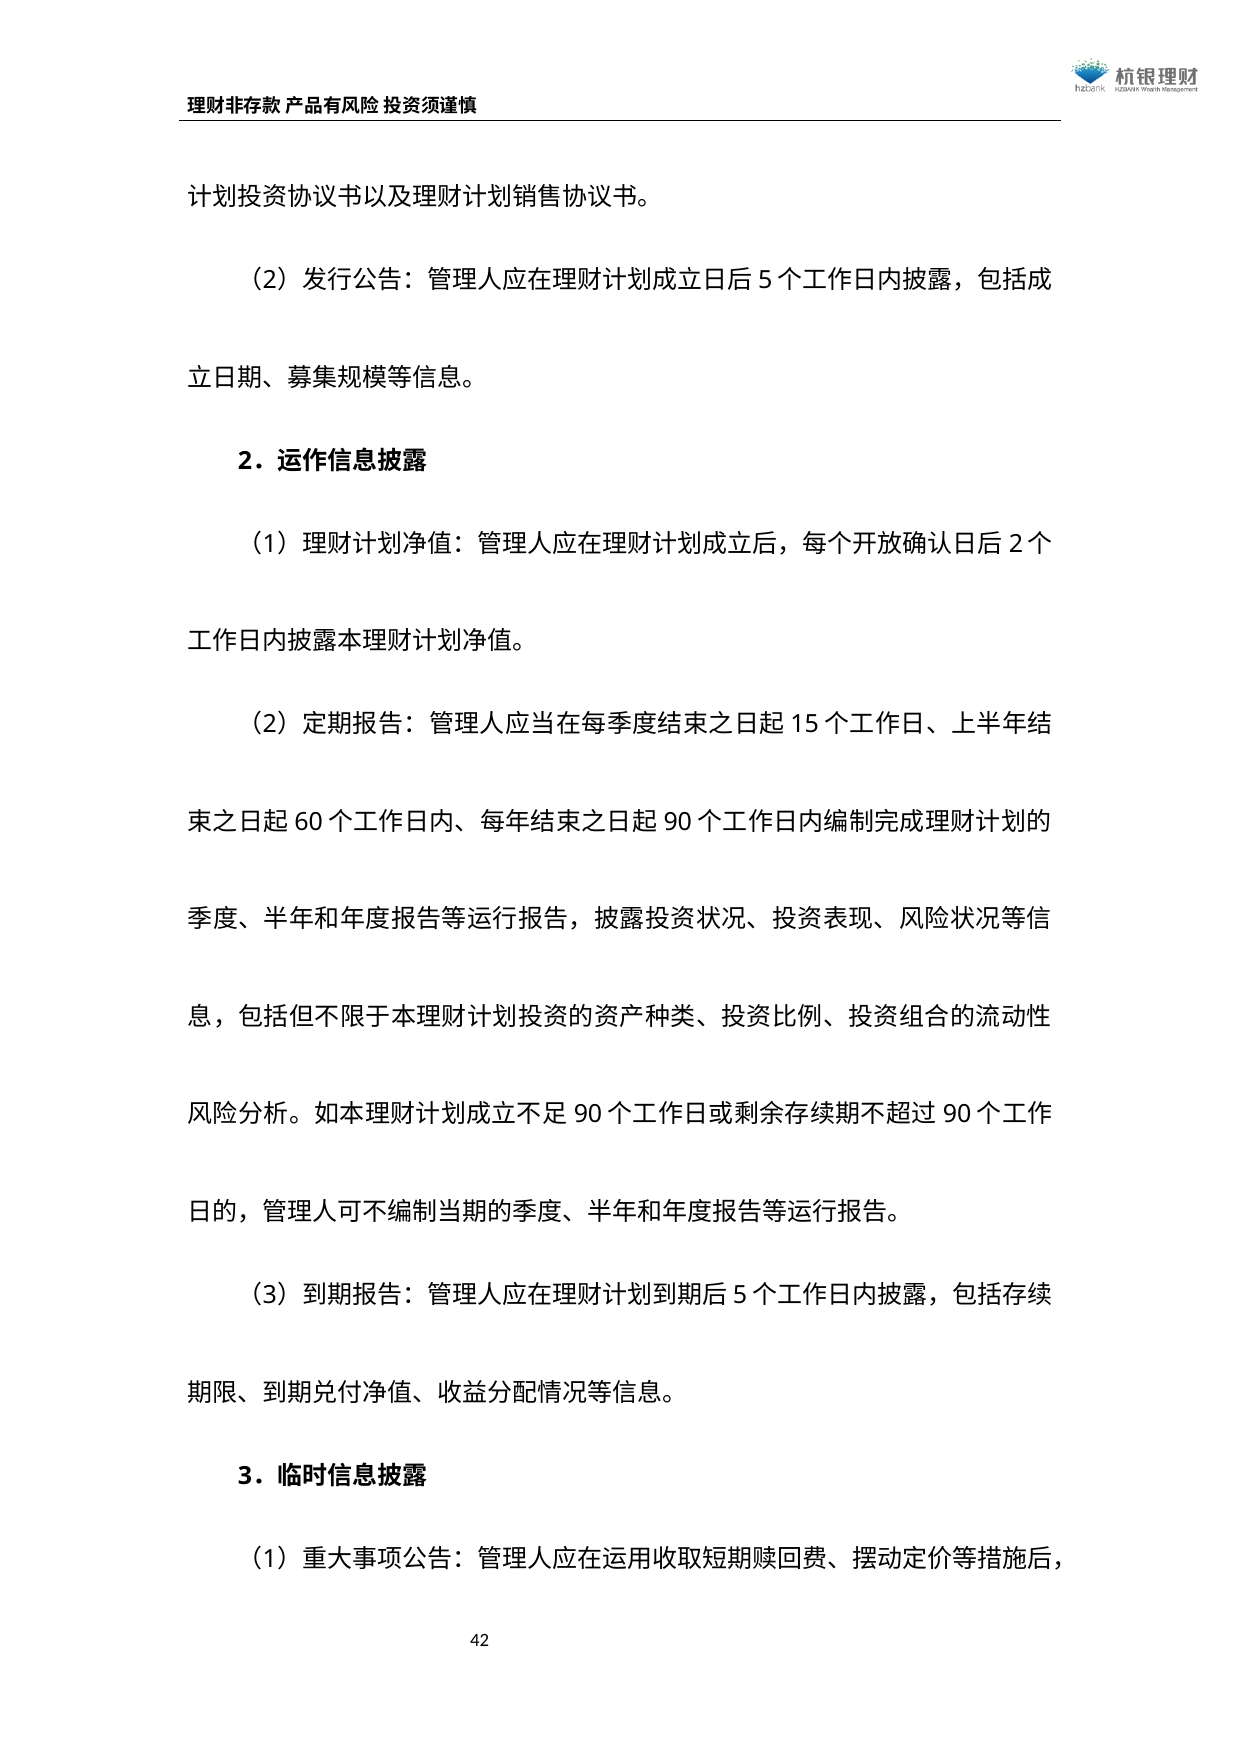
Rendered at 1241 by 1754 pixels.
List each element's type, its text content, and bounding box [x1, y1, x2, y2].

list 理财计划合同：管理人应在正式办理理财计划份额认购前披露，包括但不限于理财计划风险揭示书、理财计划产品说明书、投资者权益须知、理财计划投资协议书以及理财计划销售协议书。 [187, 162, 1053, 227]
list 定期报告：管理人应当在每季度结束之日起15个工作日、上半年结束之日起60个工作日内、每年结束之日起90个工作日内编制完成理财计划的季度、半年和年度报告等运行报告，披露投资状况、投资表现、风险状况等信息，包括但不限于本理财计划投资的资产种类、投资比例、投资组合的流动性风险分析。如本理财计划成立不足90个工作日或剩余存续期不超过90个工作日的，管理人可不编制当期的季度、半年和年度报告等运行报告。 [187, 689, 1053, 1242]
list 发行公告：管理人应在理财计划成立日后5个工作日内披露，包括成立日期、募集规模等信息。 [187, 245, 1053, 408]
list 运作信息披露 [187, 426, 1053, 491]
list 临时信息披露 [187, 1441, 1053, 1506]
list 理财计划净值：管理人应在理财计划成立后，每个开放确认日后2个工作日内披露本理财计划净值。 [187, 509, 1053, 671]
list 到期报告：管理人应在理财计划到期后5个工作日内披露，包括存续期限、到期兑付净值、收益分配情况等信息。 [187, 1260, 1053, 1423]
picture [1027, 0, 1240, 151]
